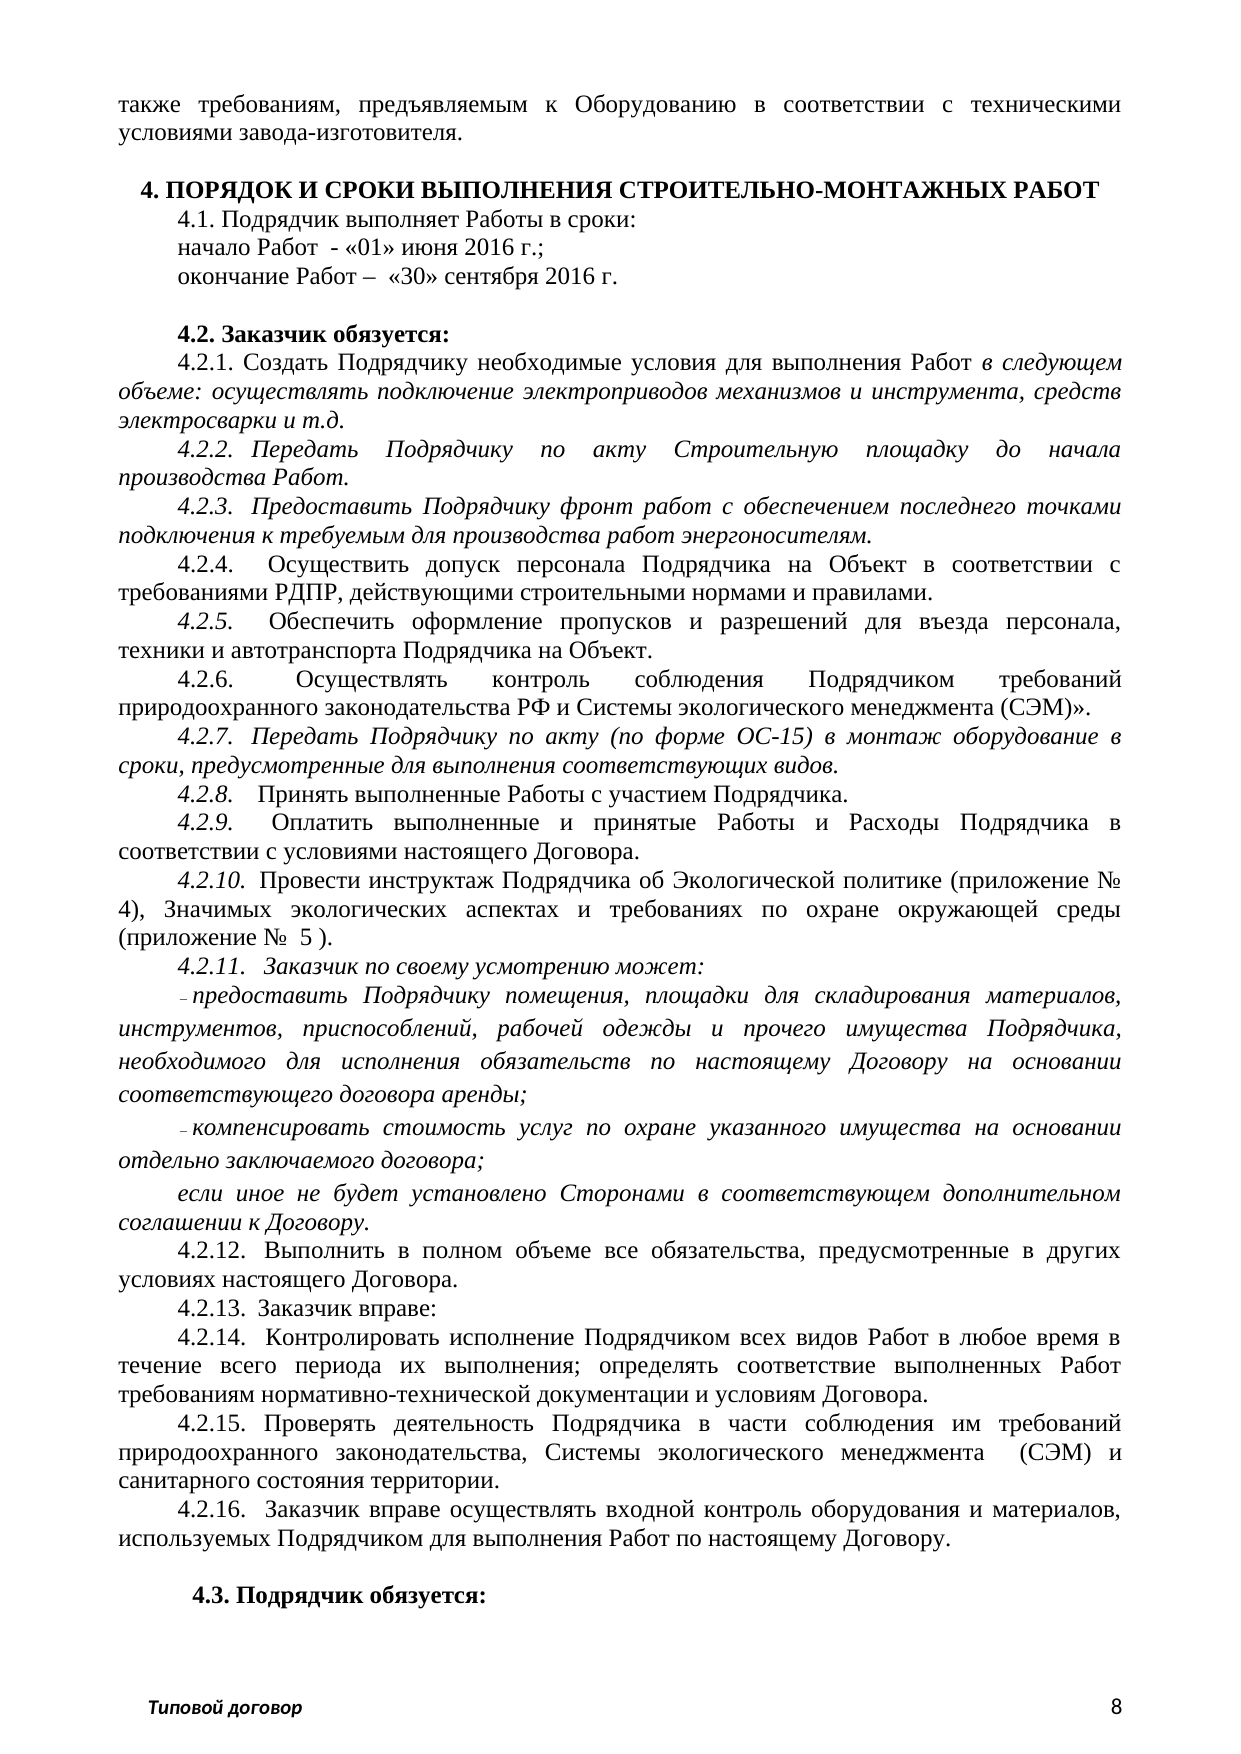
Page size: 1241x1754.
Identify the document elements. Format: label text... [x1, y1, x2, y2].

list Осуществить допуск персонала Подрядчика на Объект в соответствии с требованиями РДПР, действующими строительными нормами и правилами. [118, 549, 1122, 606]
list Заказчик по своему усмотрению может: [118, 951, 1122, 980]
list Оплатить выполненные и принятые Работы и Расходы Подрядчика в соответствии с условиями настоящего Договора. [118, 807, 1122, 865]
list Предоставить Подрядчику фронт работ с обеспечением последнего точками подключения к требуемым для производства работ энергоносителям. [118, 491, 1122, 549]
list Передать Подрядчику по акту (по форме ОС-15) в монтаж оборудование в сроки, предусмотренные для выполнения соответствующих видов. [118, 721, 1122, 779]
list Осуществлять контроль соблюдения Подрядчиком требований природоохранного законодательства РФ и Системы экологического менеджмента (СЭМ)». [118, 664, 1122, 721]
text 4.3. Подрядчик обязуется: [118, 1581, 1122, 1609]
text начало Работ - «01» июня 2016 г.; [118, 232, 1122, 261]
text 4.1. Подрядчик выполняет Работы в сроки: [118, 204, 1122, 232]
list Провести инструктаж Подрядчика об Экологической политике (приложение № 4), Значимых экологических аспектах и требованиях по охране окружающей среды (приложение № 5 ). [118, 865, 1122, 951]
list Принять выполненные Работы с участием Подрядчика. [118, 779, 1122, 807]
list 4.2.14. Контролировать исполнение Подрядчиком всех видов Работ в любое время в течение всего периода их выполнения; определять соответствие выполненных Работ требованиям нормативно-технической документации и условиям Договора. [118, 1322, 1122, 1408]
list 4.2.15. Проверять деятельность Подрядчика в части соблюдения им требований природоохранного законодательства, Системы экологического менеджмента (СЭМ) и санитарного состояния территории. [118, 1408, 1122, 1494]
list предоставить Подрядчику помещения, площадки для складирования материалов, инструментов, приспособлений, рабочей одежды и прочего имущества Подрядчика, необходимого для исполнения обязательств по настоящему Договору на основании соответствующего договора аренды; [118, 980, 1122, 1108]
list компенсировать стоимость услуг по охране указанного имущества на основании отдельно заключаемого договора; [118, 1112, 1122, 1174]
list Заказчик вправе: [118, 1293, 1122, 1322]
list 4.2.16. Заказчик вправе осуществлять входной контроль оборудования и материалов, используемых Подрядчиком для выполнения Работ по настоящему Договору. [118, 1494, 1122, 1552]
text если иное не будет установлено Сторонами в соответствующем дополнительном соглашении к Договору. [118, 1178, 1122, 1236]
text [118, 89, 1122, 146]
list Обеспечить оформление пропусков и разрешений для въезда персонала, техники и автотранспорта Подрядчика на Объект. [118, 606, 1122, 664]
text 4.2.1. Создать Подрядчику необходимые условия для выполнения Работ в следующем объеме: осуществлять подключение электроприводов механизмов и инструмента, средств электросварки и т.д. [118, 347, 1122, 434]
list Передать Подрядчику по акту Строительную площадку до начала производства Работ. [118, 434, 1122, 491]
text окончание Работ – «30» сентября 2016 г. [118, 261, 1122, 290]
text 4.2. Заказчик обязуется: [118, 319, 1122, 347]
list Выполнить в полном объеме все обязательства, предусмотренные в других условиях настоящего Договора. [118, 1236, 1122, 1293]
text 4. ПОРЯДОК И СРОКИ ВЫПОЛНЕНИЯ СТРОИТЕЛЬНО-МОНТАЖНЫХ РАБОТ [118, 175, 1122, 204]
